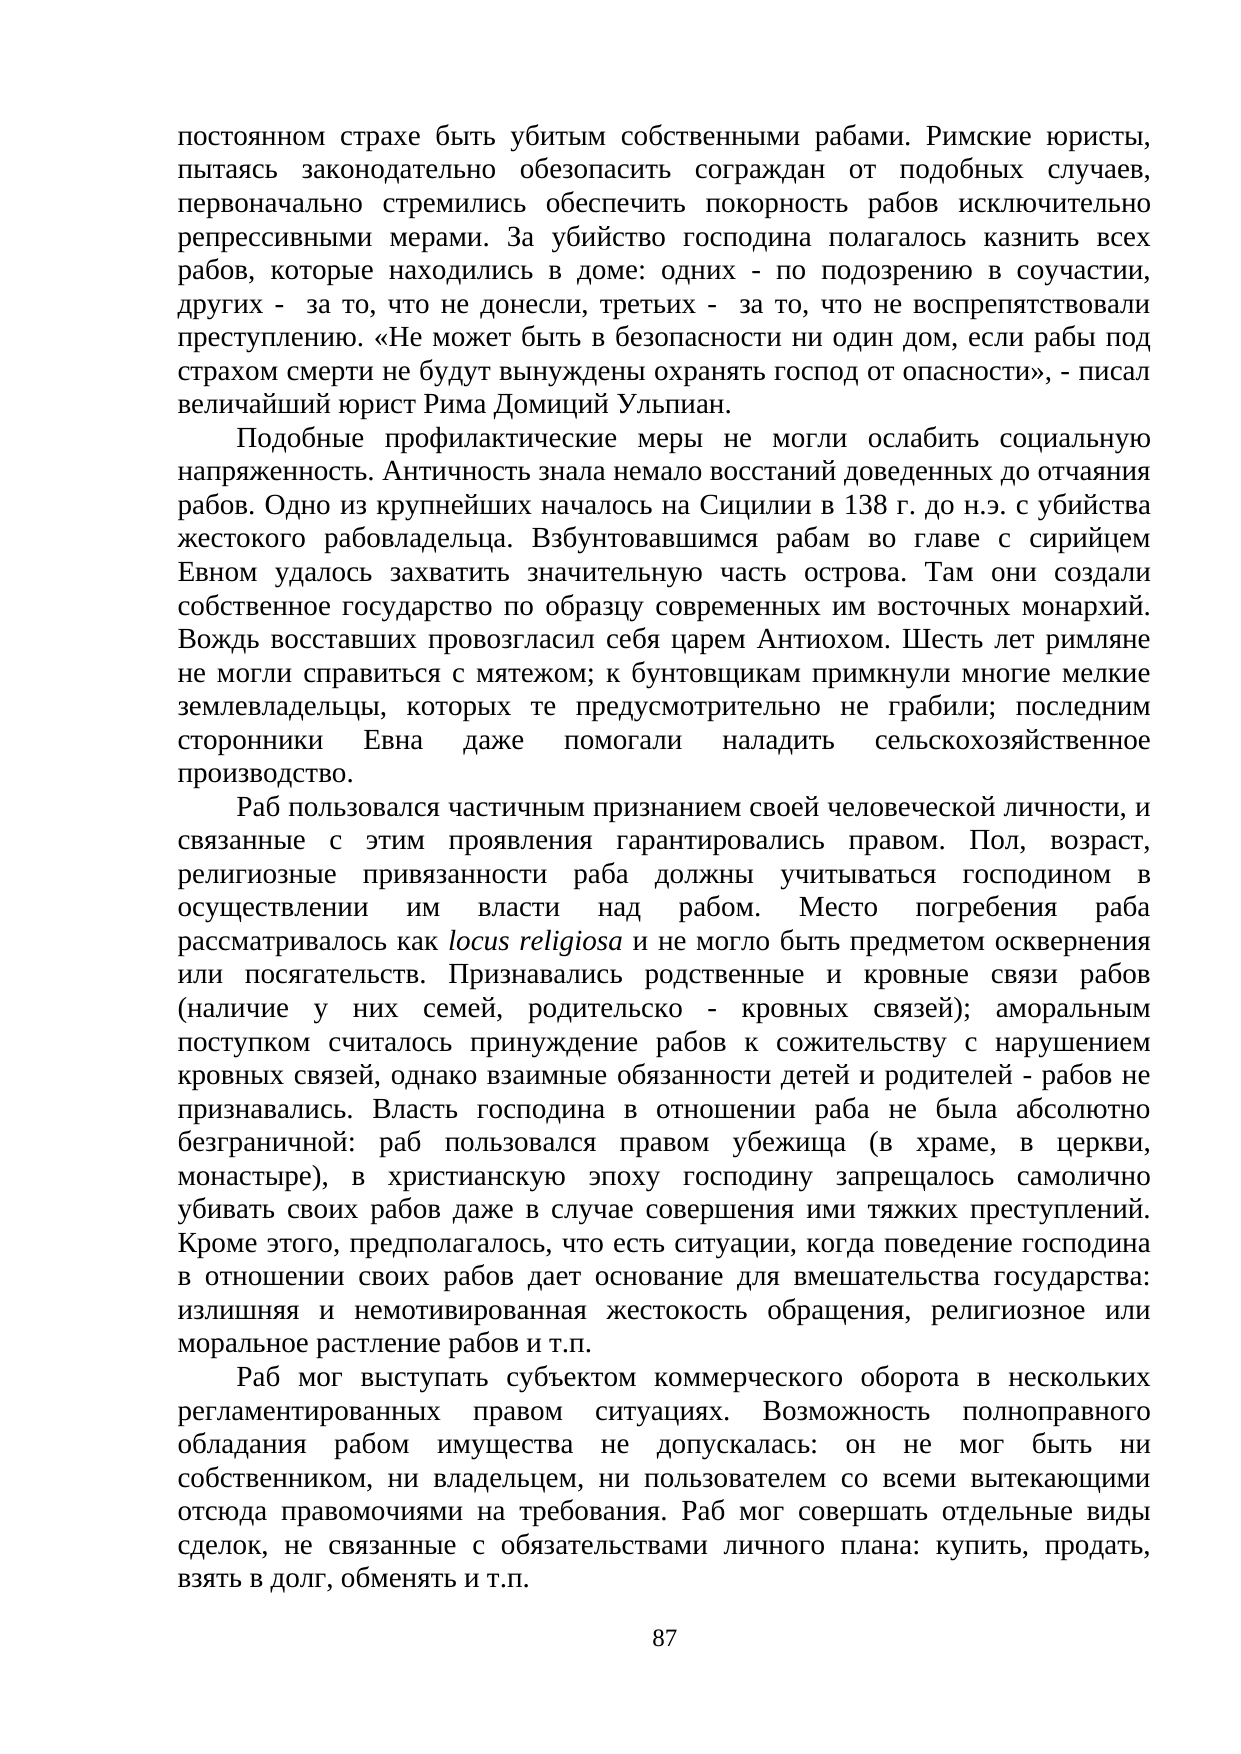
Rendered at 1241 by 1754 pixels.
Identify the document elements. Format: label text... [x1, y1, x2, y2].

text Раб пользовался частичным признанием своей человеческой личности, и связанные с этим проявления гарантировались правом. Пол, возраст, религиозные привязанности раба должны учитываться господином в осуществлении им власти над рабом. Место погребения раба рассматривалось как locus religiosa и не могло быть предметом осквернения или посягательств. Признавались родственные и кровные связи рабов (наличие у них семей, родительско - кровных связей); аморальным поступком считалось принуждение рабов к сожительству с нарушением кровных связей, однако взаимные обязанности детей и родителей - рабов не признавались. Власть господина в отношении раба не была абсолютно безграничной: раб пользовался правом убежища (в храме, в церкви, монастыре), в христианскую эпоху господину запрещалось самолично убивать своих рабов даже в случае совершения ими тяжких преступлений. Кроме этого, предполагалось, что есть ситуации, когда поведение господина в отношении своих рабов дает основание для вмешательства государства: излишняя и немотивированная жестокость обращения, религиозное или моральное растление рабов и т.п. [177, 789, 1152, 1359]
text Раб мог выступать субъектом коммерческого оборота в нескольких регламентированных правом ситуациях. Возможность полноправного обладания рабом имущества не допускалась: он не мог быть ни собственником, ни владельцем, ни пользователем со всеми вытекающими отсюда правомочиями на требования. Раб мог совершать отдельные виды сделок, не связанные с обязательствами личного плана: купить, продать, взять в долг, обменять и т.п. [177, 1359, 1152, 1594]
text Подобные профилактические меры не могли ослабить социальную напряженность. Античность знала немало восстаний доведенных до отчаяния рабов. Одно из крупнейших началось на Сицилии в . до н.э. с убийства жестокого рабовладельца. Взбунтовавшимся рабам во главе с сирийцем Евном удалось захватить значительную часть острова. Там они создали собственное государство по образцу современных им восточных монархий. Вождь восставших провозгласил себя царем Антиохом. Шесть лет римляне не могли справиться с мятежом; к бунтовщикам примкнули многие мелкие землевладельцы, которых те предусмотрительно не грабили; последним сторонники Евна даже помогали наладить сельскохозяйственное производство. [177, 420, 1152, 789]
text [177, 118, 1152, 420]
